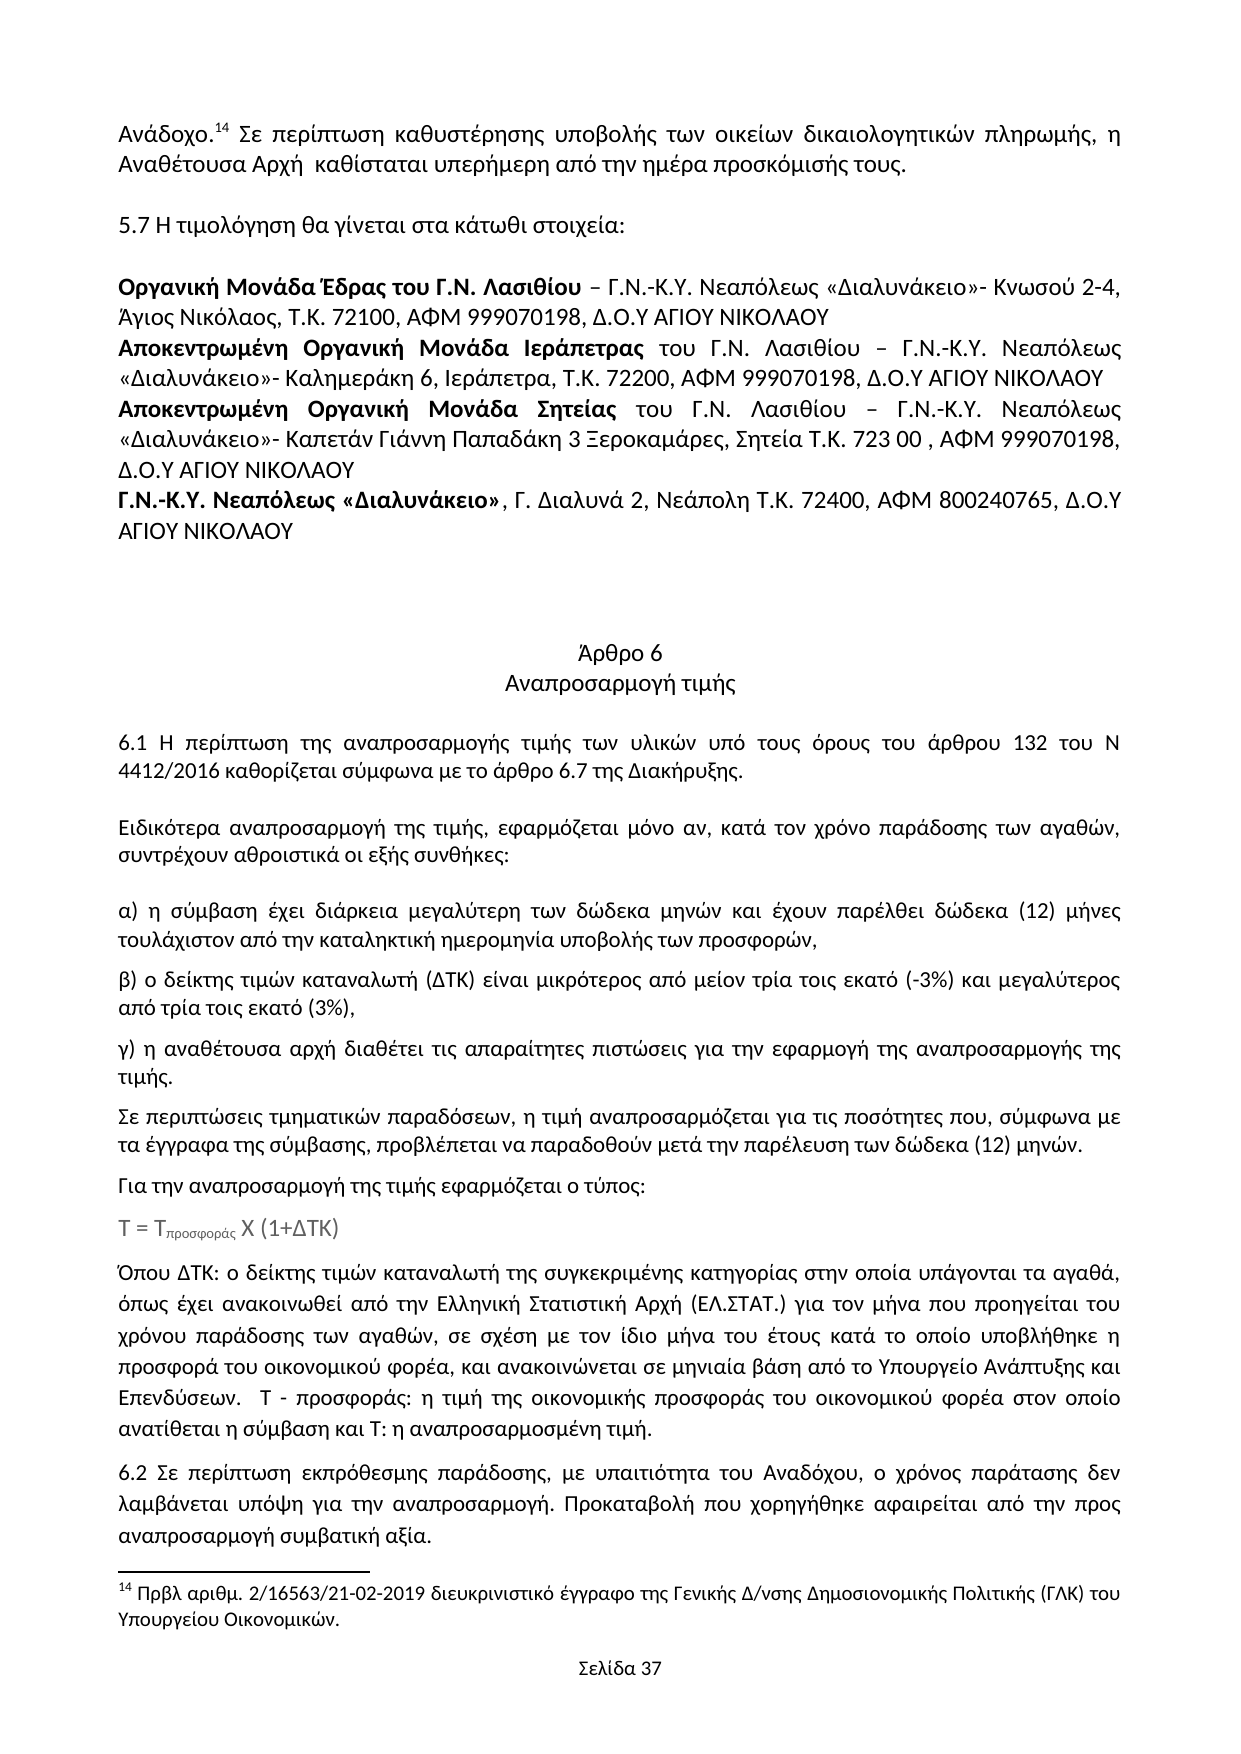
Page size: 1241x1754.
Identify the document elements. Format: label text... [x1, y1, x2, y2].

text Όπου ΔΤΚ: ο δείκτης τιμών καταναλωτή της συγκεκριμένης κατηγορίας στην οποία υπάγονται τα αγαθά, όπως έχει ανακοινωθεί από την Ελληνική Στατιστική Αρχή (ΕΛ.ΣΤΑΤ.) για τον μήνα που προηγείται του χρόνου παράδοσης των αγαθών, σε σχέση με τον ίδιο μήνα του έτους κατά το οποίο υποβλήθηκε η προσφορά του οικονομικού φορέα, και ανακοινώνεται σε μηνιαία βάση από το Υπουργείο Ανάπτυξης και Επενδύσεων. Τ - προσφοράς: η τιμή της οικονομικής προσφοράς του οικονομικού φορέα στον οποίο ανατίθεται η σύμβαση και Τ: η αναπροσαρμοσμένη τιμή. [118, 1255, 1122, 1443]
text Αποκεντρωμένη Οργανική Μονάδα Σητείας του Γ.Ν. Λασιθίου – Γ.Ν.-Κ.Υ. Νεαπόλεως «Διαλυνάκειο»- Καπετάν Γιάννη Παπαδάκη 3 Ξεροκαμάρες, Σητεία Τ.Κ. 723 00 , ΑΦΜ 999070198, Δ.Ο.Υ ΑΓΙΟΥ ΝΙΚΟΛΑΟΥ [118, 393, 1122, 484]
text Άρθρο 6 [118, 637, 1122, 667]
text Γ.Ν.-Κ.Υ. Νεαπόλεως «Διαλυνάκειο», Γ. Διαλυνά 2, Νεάπολη Τ.Κ. 72400, ΑΦΜ 800240765, Δ.Ο.Υ ΑΓΙΟΥ ΝΙΚΟΛΑΟΥ [118, 484, 1122, 545]
text β) ο δείκτης τιμών καταναλωτή (ΔΤΚ) είναι μικρότερος από μείον τρία τοις εκατό (-3%) και μεγαλύτερος από τρία τοις εκατό (3%), [118, 965, 1122, 1021]
text 6.2 Σε περίπτωση εκπρόθεσμης παράδοσης, με υπαιτιότητα του Αναδόχου, ο χρόνος παράτασης δεν λαμβάνεται υπόψη για την αναπροσαρμογή. Προκαταβολή που χορηγήθηκε αφαιρείται από την προς αναπροσαρμογή συμβατική αξία. [118, 1455, 1122, 1549]
text Αναπροσαρμογή τιμής [118, 667, 1122, 698]
text Αποκεντρωμένη Οργανική Μονάδα Ιεράπετρας του Γ.Ν. Λασιθίου – Γ.Ν.-Κ.Υ. Νεαπόλεως «Διαλυνάκειο»- Καλημεράκη 6, Ιεράπετρα, Τ.Κ. 72200, ΑΦΜ 999070198, Δ.Ο.Υ ΑΓΙΟΥ ΝΙΚΟΛΑΟΥ [118, 332, 1122, 393]
text Ειδικότερα αναπροσαρμογή της τιμής, εφαρμόζεται μόνο αν, κατά τον χρόνο παράδοσης των αγαθών, συντρέχουν αθροιστικά οι εξής συνθήκες: [118, 813, 1122, 869]
text Σε περιπτώσεις τμηματικών παραδόσεων, η τιμή αναπροσαρμόζεται για τις ποσότητες που, σύμφωνα με τα έγγραφα της σύμβασης, προβλέπεται να παραδοθούν μετά την παρέλευση των δώδεκα (12) μηνών. [118, 1102, 1122, 1158]
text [118, 118, 1122, 179]
text 5.7 Η τιμολόγηση θα γίνεται στα κάτωθι στοιχεία: [118, 210, 1122, 240]
text 6.1 Η περίπτωση της αναπροσαρμογής τιμής των υλικών υπό τους όρους του άρθρου 132 του Ν 4412/2016 καθορίζεται σύμφωνα με το άρθρο 6.7 της Διακήρυξης. [118, 728, 1122, 784]
text γ) η αναθέτουσα αρχή διαθέτει τις απαραίτητες πιστώσεις για την εφαρμογή της αναπροσαρμογής της τιμής. [118, 1034, 1122, 1090]
text Οργανική Μονάδα Έδρας του Γ.Ν. Λασιθίου – Γ.Ν.-Κ.Υ. Νεαπόλεως «Διαλυνάκειο»- Κνωσού 2-4, Άγιος Νικόλαος, Τ.Κ. 72100, ΑΦΜ 999070198, Δ.Ο.Υ ΑΓΙΟΥ ΝΙΚΟΛΑΟΥ [118, 271, 1122, 332]
text Τ = Τπροσφοράς Χ (1+ΔΤΚ) [118, 1211, 1122, 1243]
text Για την αναπροσαρμογή της τιμής εφαρμόζεται ο τύπος: [118, 1171, 1122, 1199]
text α) η σύμβαση έχει διάρκεια μεγαλύτερη των δώδεκα μηνών και έχουν παρέλθει δώδεκα (12) μήνες τουλάχιστον από την καταληκτική ημερομηνία υποβολής των προσφορών, [118, 897, 1122, 953]
